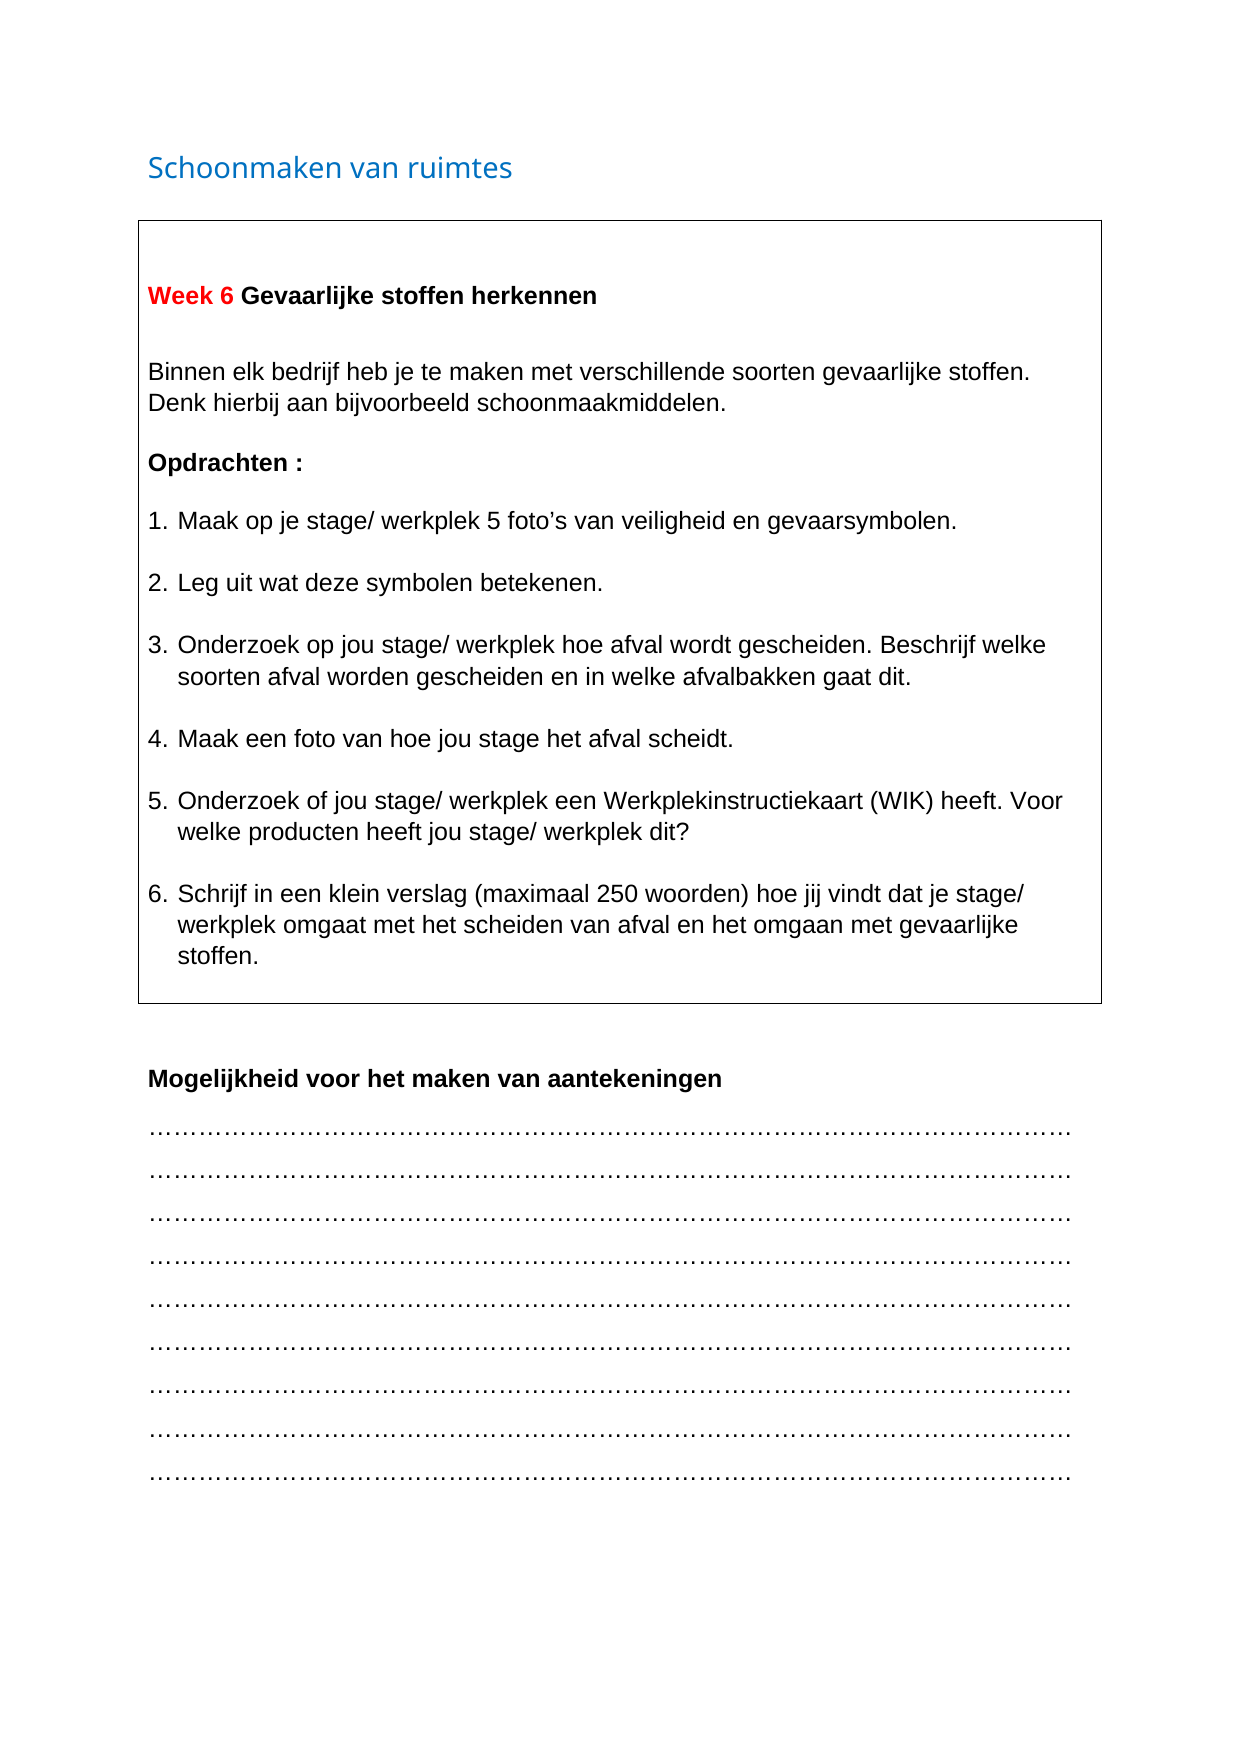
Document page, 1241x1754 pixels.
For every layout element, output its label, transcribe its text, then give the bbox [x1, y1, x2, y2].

list Maak op je stage/ werkplek 5 foto’s van veiligheid en gevaarsymbolen. [139, 503, 1101, 535]
list Schrijf in een klein verslag (maximaal 250 woorden) hoe jij vindt dat je stage/ werkplek omgaat met het scheiden van afval en het omgaan met gevaarlijke stoffen. [139, 876, 1101, 969]
text Week 6 Gevaarlijke stoffen herkennen [139, 277, 1101, 309]
text ……………………………………………………………………………………………………………………………………………………………………………………………………………………………………………………………………………………………………… [148, 1241, 1093, 1356]
text Binnen elk bedrijf heb je te maken met verschillende soorten gevaarlijke stoffen. Denk hierbij aan bijvoorbeeld schoonmaakmiddelen. [139, 354, 1101, 417]
text Mogelijkheid voor het maken van aantekeningen [148, 1064, 1093, 1093]
list Onderzoek op jou stage/ werkplek hoe afval wordt gescheiden. Beschrijf welke soorten afval worden gescheiden en in welke afvalbakken gaat dit. [139, 627, 1101, 690]
text ……………………………………………………………………………………………………………………………………………………………………………………………………………………………………………………………………………………………………… [148, 1370, 1093, 1485]
list Onderzoek of jou stage/ werkplek een Werkplekinstructiekaart (WIK) heeft. Voor welke producten heeft jou stage/ werkplek dit? [139, 782, 1101, 845]
text Schoonmaken van ruimtes [148, 148, 1093, 187]
list Maak een foto van hoe jou stage het afval scheidt. [139, 720, 1101, 752]
text Opdrachten : [139, 445, 1101, 477]
list Leg uit wat deze symbolen betekenen. [139, 565, 1101, 597]
text ……………………………………………………………………………………………………………………………………………………………………………………………………………………………………………………………………………………………………… [148, 1112, 1093, 1227]
